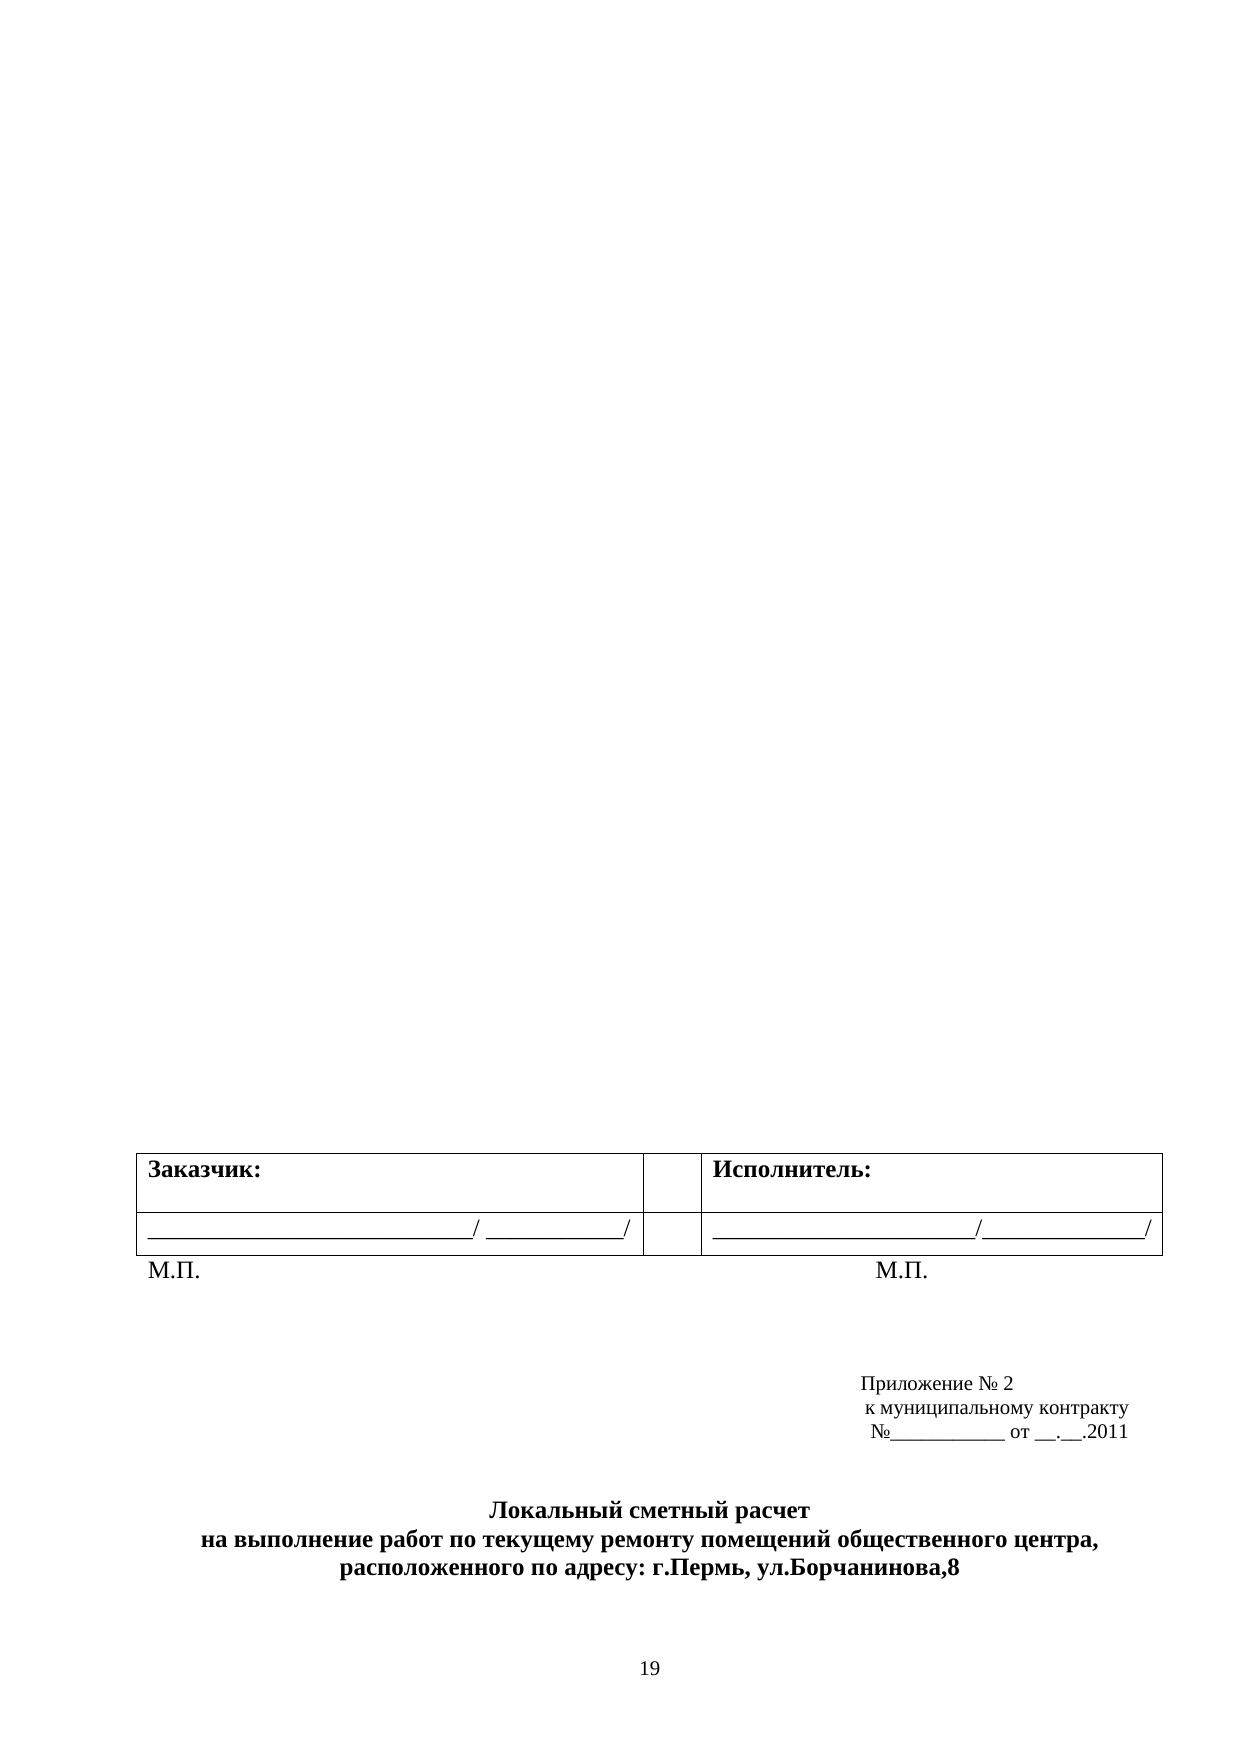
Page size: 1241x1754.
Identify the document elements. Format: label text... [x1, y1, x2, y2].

table_cell __________________________/ ___________/ [137, 1213, 643, 1254]
text Приложение № 2 [148, 1371, 1152, 1394]
text №___________ от __.__.2011 [148, 1419, 1152, 1443]
text М.П. М.П. [148, 1256, 1152, 1284]
text на выполнение работ по текущему ремонту помещений общественного центра, расположенного по адресу: г.Пермь, ул.Борчанинова,8 [148, 1524, 1152, 1581]
table_header [644, 1154, 701, 1212]
text Локальный сметный расчет [148, 1495, 1152, 1524]
text к муниципальному контракту [148, 1394, 1152, 1419]
table_header Исполнитель: [702, 1154, 1162, 1212]
table_header Заказчик: [137, 1154, 643, 1212]
table_cell [644, 1213, 701, 1254]
table_cell _____________________/_____________/ [702, 1213, 1162, 1254]
